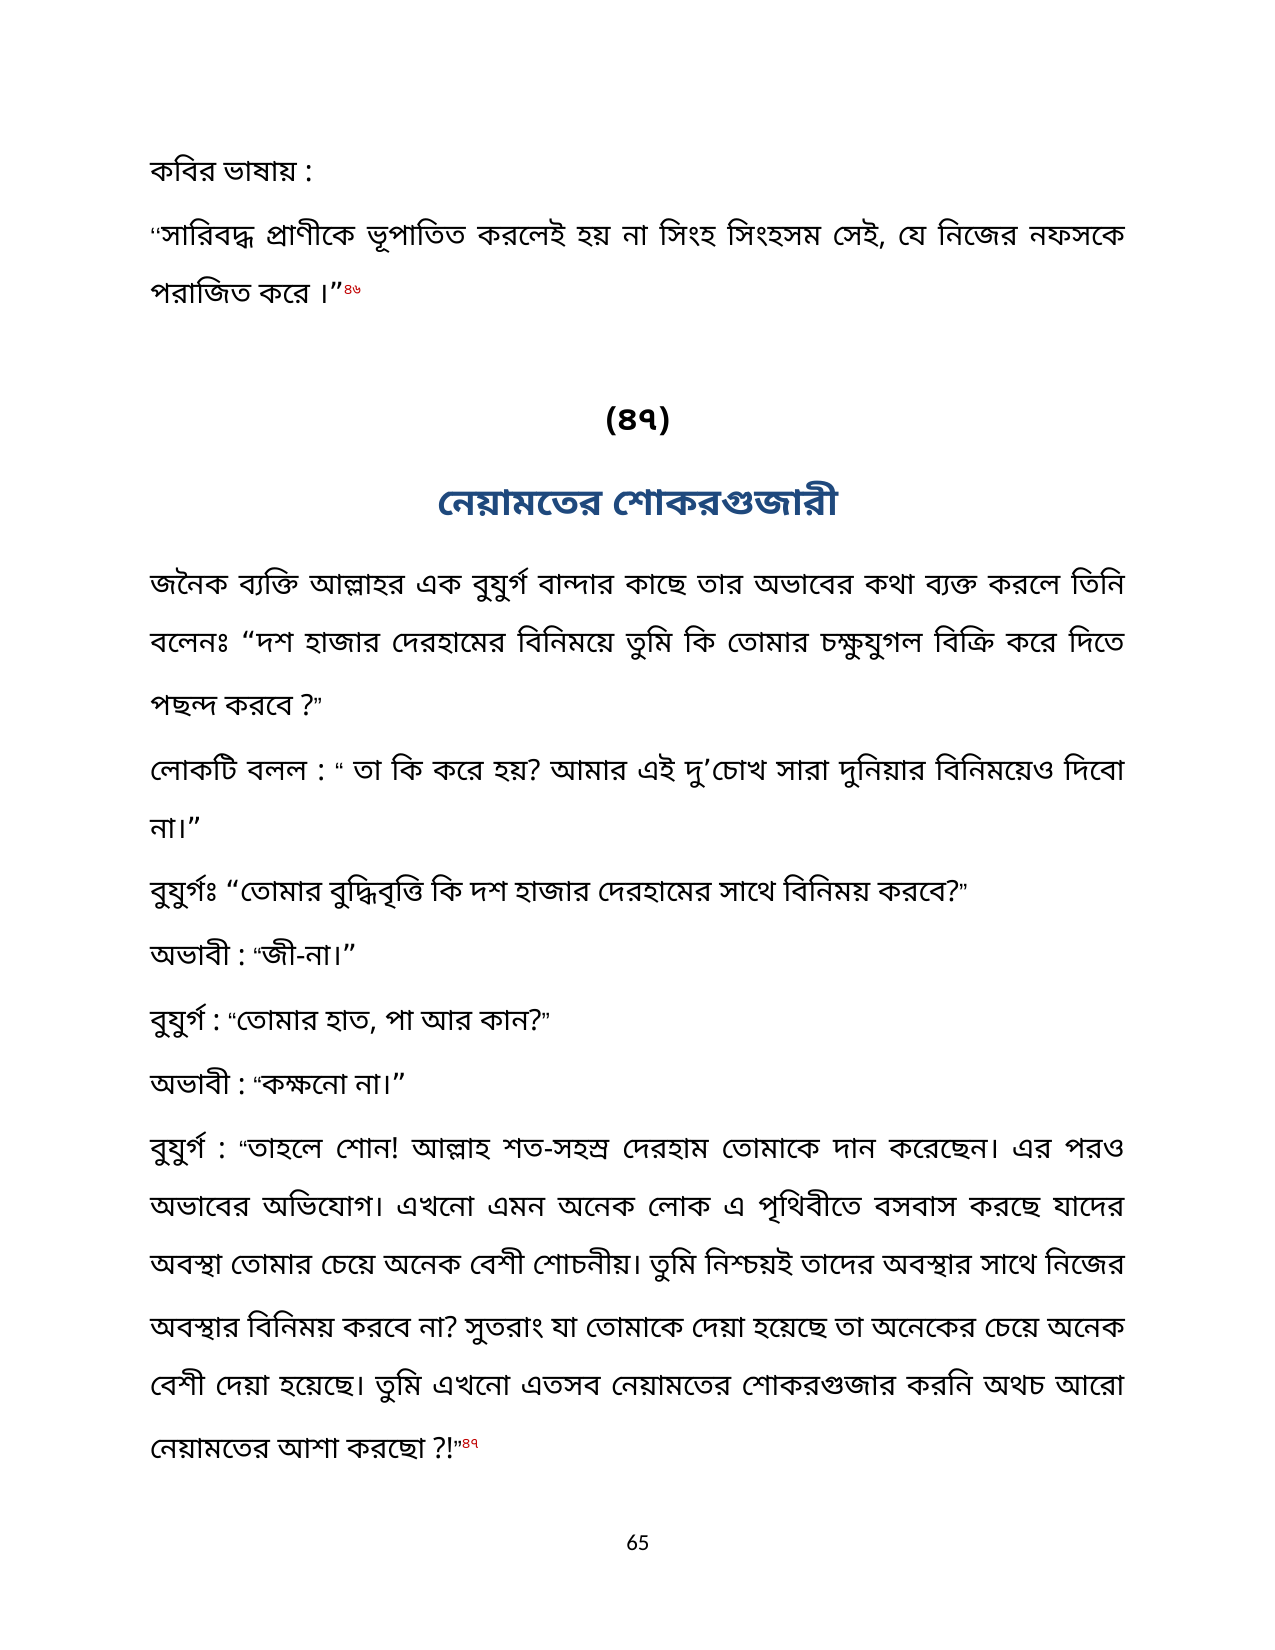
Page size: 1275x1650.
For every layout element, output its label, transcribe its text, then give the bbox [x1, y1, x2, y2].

text লোকটি বলল : “ তা কি করে হয়? আমার এই দু’চোখ সারা দুনিয়ার বিনিময়েও দিবো না।” [150, 749, 1125, 850]
subtitle নেয়ামতের শোকরগুজারী [150, 481, 1125, 531]
text (৪৭) [150, 395, 1125, 444]
text অভাবী : “জী-না।” [150, 934, 1125, 977]
text বুযুর্গ : “তোমার হাত, পা আর কান?” [150, 999, 1125, 1042]
text কবির ভাষায় : [150, 150, 1125, 193]
text বুযুর্গঃ “তোমার বুদ্ধিবৃত্তি কি দশ হাজার দেরহামের সাথে বিনিময় করবে?” [150, 870, 1125, 913]
text বুযুর্গ : “তাহলে শোন! আল্লাহ শত-সহস্র দেরহাম তোমাকে দান করেছেন। এর পরও অভাবের অভিযোগ। এখনো এমন অনেক লোক এ পৃথিবীতে বসবাস করছে যাদের অবস্থা তোমার চেয়ে অনেক বেশী শোচনীয়। তুমি নিশ্চয়ই তাদের অবস্থার সাথে নিজের অবস্থার বিনিময় করবে না? সুতরাং যা তোমাকে দেয়া হয়েছে তা অনেকের চেয়ে অনেক বেশী দেয়া হয়েছে। তুমি এখনো এতসব নেয়ামতের শোকরগুজার করনি অথচ আরো নেয়ামতের আশা করছো ?!”৪৭ [150, 1128, 1125, 1470]
text ‘‘সারিবদ্ধ প্রাণীকে ভূপাতিত করলেই হয় না সিংহ সিংহসম সেই, যে নিজের নফসকে পরাজিত করে ।”৪৬ [150, 214, 1125, 316]
text অভাবী : “কক্ষনো না।” [150, 1063, 1125, 1106]
text জনৈক ব্যক্তি আল্লাহর এক বুযুর্গ বান্দার কাছে তার অভাবের কথা ব্যক্ত করলে তিনি বলেনঃ “দশ হাজার দেরহামের বিনিময়ে তুমি কি তোমার চক্ষুযুগল বিক্রি করে দিতে পছন্দ করবে ?” [150, 568, 1125, 728]
